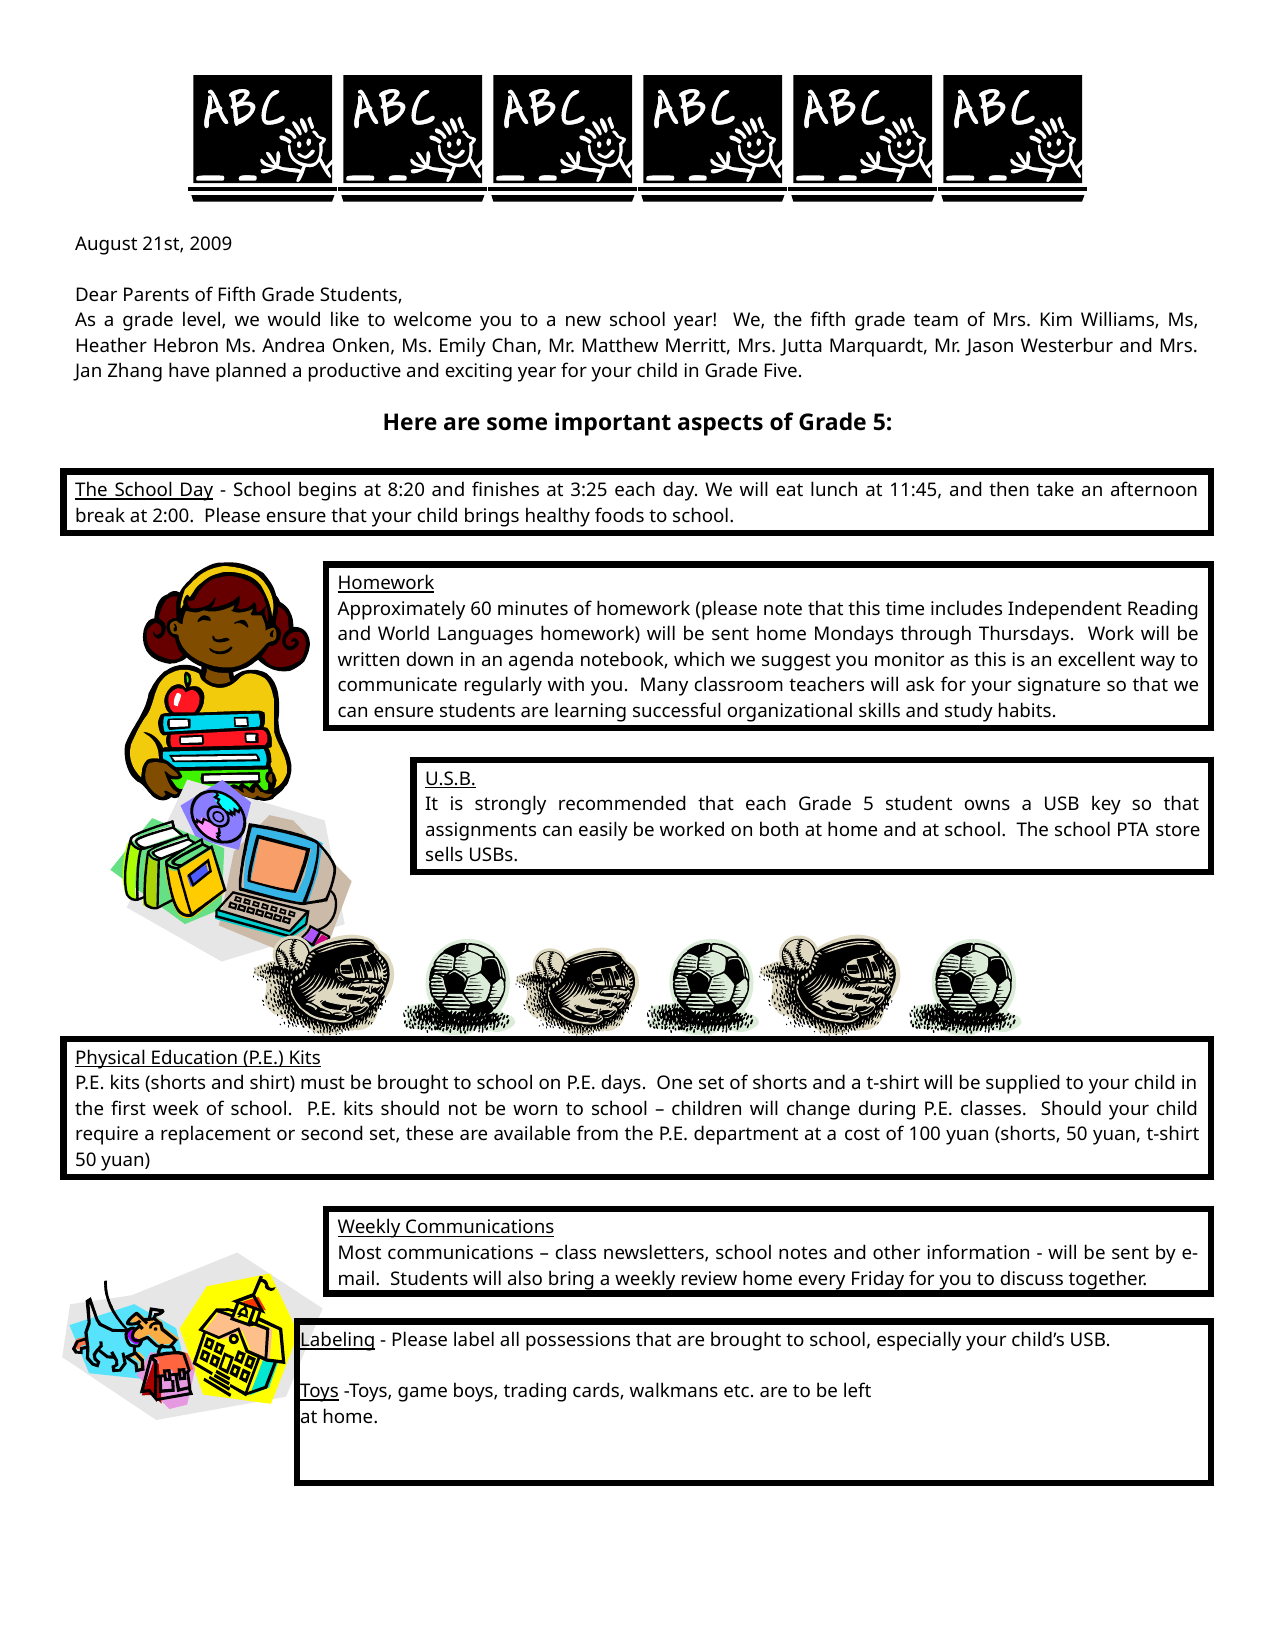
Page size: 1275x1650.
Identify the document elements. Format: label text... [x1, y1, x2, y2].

text Approximately 60 minutes of homework (please note that this time includes Independent Reading and World Languages homework) will be sent home Mondays through Thursdays. Work will be written down in an agenda notebook, which we suggest you monitor as this is an excellent way to communicate regularly with you. Many classroom teachers will ask for your signature so that we can ensure students are learning successful organizational skills and study habits. [329, 587, 1208, 725]
text at home. [300, 1395, 1208, 1429]
text It is strongly recommended that each Grade 5 student owns a USB key so that assignments can easily be worked on both at home and at school. The school PTA store sells USBs. [417, 782, 1208, 869]
text P.E. kits (shorts and shirt) must be brought to school on P.E. days. One set of shorts and a t-shirt will be supplied to your child in the first week of school. P.E. kits should not be worn to school – children will change during P.E. classes. Should your child require a replacement or second set, these are available from the P.E. department at a cost of 100 yuan (shorts, 50 yuan, t-shirt 50 yuan) [67, 1061, 1208, 1174]
text As a grade level, we would like to welcome you to a new school year! We, the fifth grade team of Mrs. Kim Williams, Ms, Heather Hebron Ms. Andrea Onken, Ms. Emily Chan, Mr. Matthew Merritt, Mrs. Jutta Marquardt, Mr. Jason Westerbur and Mrs. Jan Zhang have planned a productive and exciting year for your child in Grade Five. [75, 307, 1200, 383]
text The School Day - School begins at 8:20 and finishes at 3:25 each day. We will eat lunch at 11:45, and then take an afternoon break at 2:00. Please ensure that your child brings healthy foods to school. [67, 475, 1208, 530]
text Dear Parents of Fifth Grade Students, [75, 281, 1200, 307]
text Physical Education (P.E.) Kits [67, 1042, 1208, 1061]
text Most communications – class newsletters, school notes and other information - will be sent by e-mail. Students will also bring a weekly review home every Friday for you to discuss together. [329, 1231, 1208, 1290]
text August 21st, 2009 [75, 230, 1200, 256]
text U.S.B. [417, 763, 1208, 782]
text Toys -Toys, game boys, trading cards, walkmans etc. are to be left [300, 1369, 1208, 1395]
text Here are some important aspects of Grade 5: [75, 406, 1200, 437]
text Homework [329, 568, 1208, 587]
text Labeling - Please label all possessions that are brought to school, especially your child’s USB. [300, 1325, 1208, 1352]
text Weekly Communications [329, 1212, 1208, 1231]
